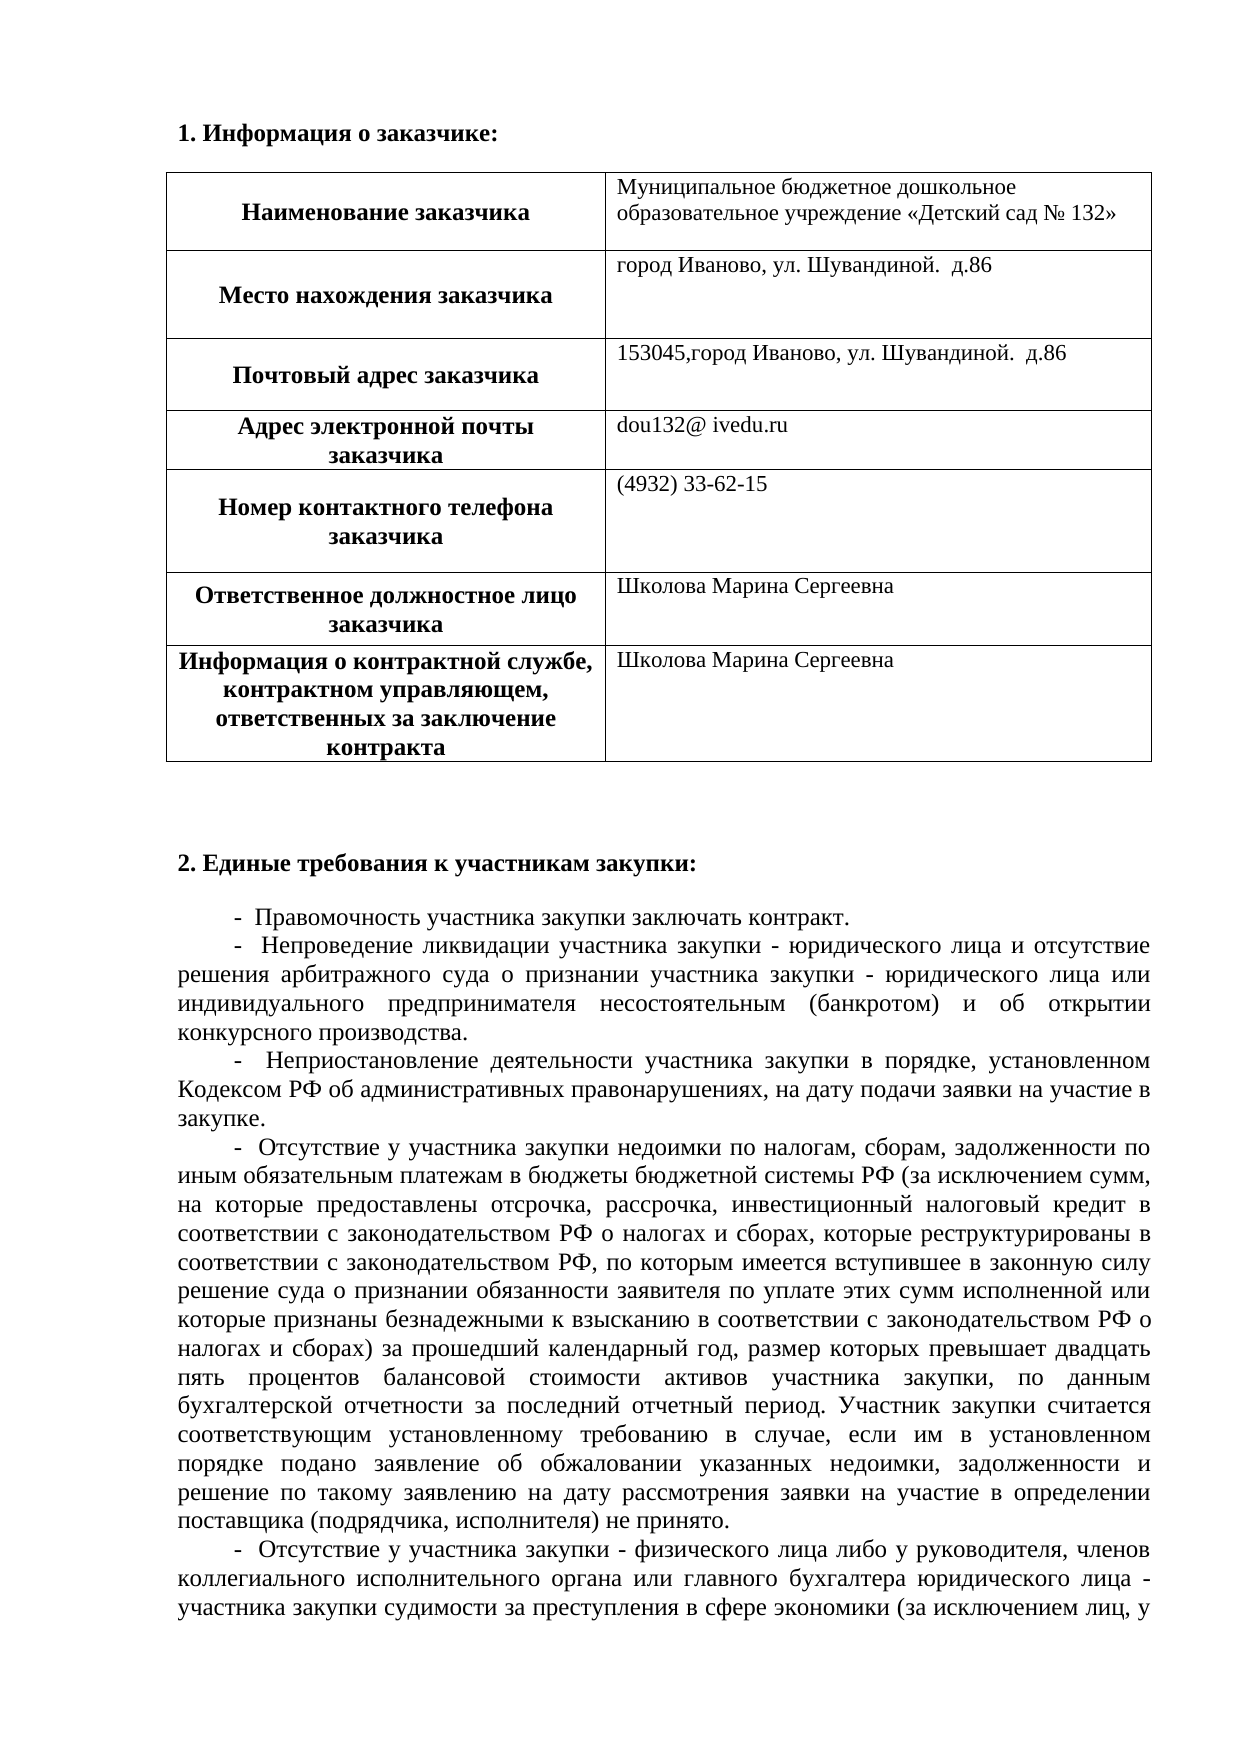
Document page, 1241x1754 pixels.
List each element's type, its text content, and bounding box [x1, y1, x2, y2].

table_cell Адрес электронной почты заказчика [167, 411, 605, 469]
text - Непроведение ликвидации участника закупки - юридического лица и отсутствие решения арбитражного суда о признании участника закупки - юридического лица или индивидуального предпринимателя несостоятельным (банкротом) и об открытии конкурсного производства. [177, 931, 1152, 1046]
table_cell город Иваново, ул. Шувандиной. д.86 [606, 251, 1151, 338]
text - Неприостановление деятельности участника закупки в порядке, установленном Кодексом РФ об административных правонарушениях, на дату подачи заявки на участие в закупке. [177, 1046, 1152, 1132]
table_cell 153045,город Иваново, ул. Шувандиной. д.86 [606, 339, 1151, 410]
text 2. Единые требования к участникам закупки: [177, 848, 1152, 877]
table_cell Школова Марина Сергеевна [606, 573, 1151, 645]
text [177, 1534, 1152, 1621]
table_cell Место нахождения заказчика [167, 251, 605, 338]
table_header Наименование заказчика [167, 173, 605, 250]
table_cell Номер контактного телефона заказчика [167, 470, 605, 572]
text - Правомочность участника закупки заключать контракт. [177, 902, 1152, 931]
table_cell Почтовый адрес заказчика [167, 339, 605, 410]
text - Отсутствие у участника закупки недоимки по налогам, сборам, задолженности по иным обязательным платежам в бюджеты бюджетной системы РФ (за исключением сумм, на которые предоставлены отсрочка, рассрочка, инвестиционный налоговый кредит в соответствии с законодательством РФ о налогах и сборах, которые реструктурированы в соответствии с законодательством РФ, по которым имеется вступившее в законную силу решение суда о признании обязанности заявителя по уплате этих сумм исполненной или которые признаны безнадежными к взысканию в соответствии с законодательством РФ о налогах и сборах) за прошедший календарный год, размер которых превышает двадцать пять процентов балансовой стоимости активов участника закупки, по данным бухгалтерской отчетности за последний отчетный период. Участник закупки считается соответствующим установленному требованию в случае, если им в установленном порядке подано заявление об обжаловании указанных недоимки, задолженности и решение по такому заявлению на дату рассмотрения заявки на участие в определении поставщика (подрядчика, исполнителя) не принято. [177, 1132, 1152, 1534]
table_cell Ответственное должностное лицо заказчика [167, 573, 605, 645]
table_header Муниципальное бюджетное дошкольное образовательное учреждение «Детский сад № 132» [606, 173, 1151, 250]
text 1. Информация о заказчике: [177, 118, 1152, 147]
table_cell Информация о контрактной службе, контрактном управляющем, ответственных за заключение контракта [167, 646, 605, 761]
table_cell dou132@ ivedu.ru [606, 411, 1151, 469]
table_cell (4932) 33-62-15 [606, 470, 1151, 572]
table_cell Школова Марина Сергеевна [606, 646, 1151, 761]
